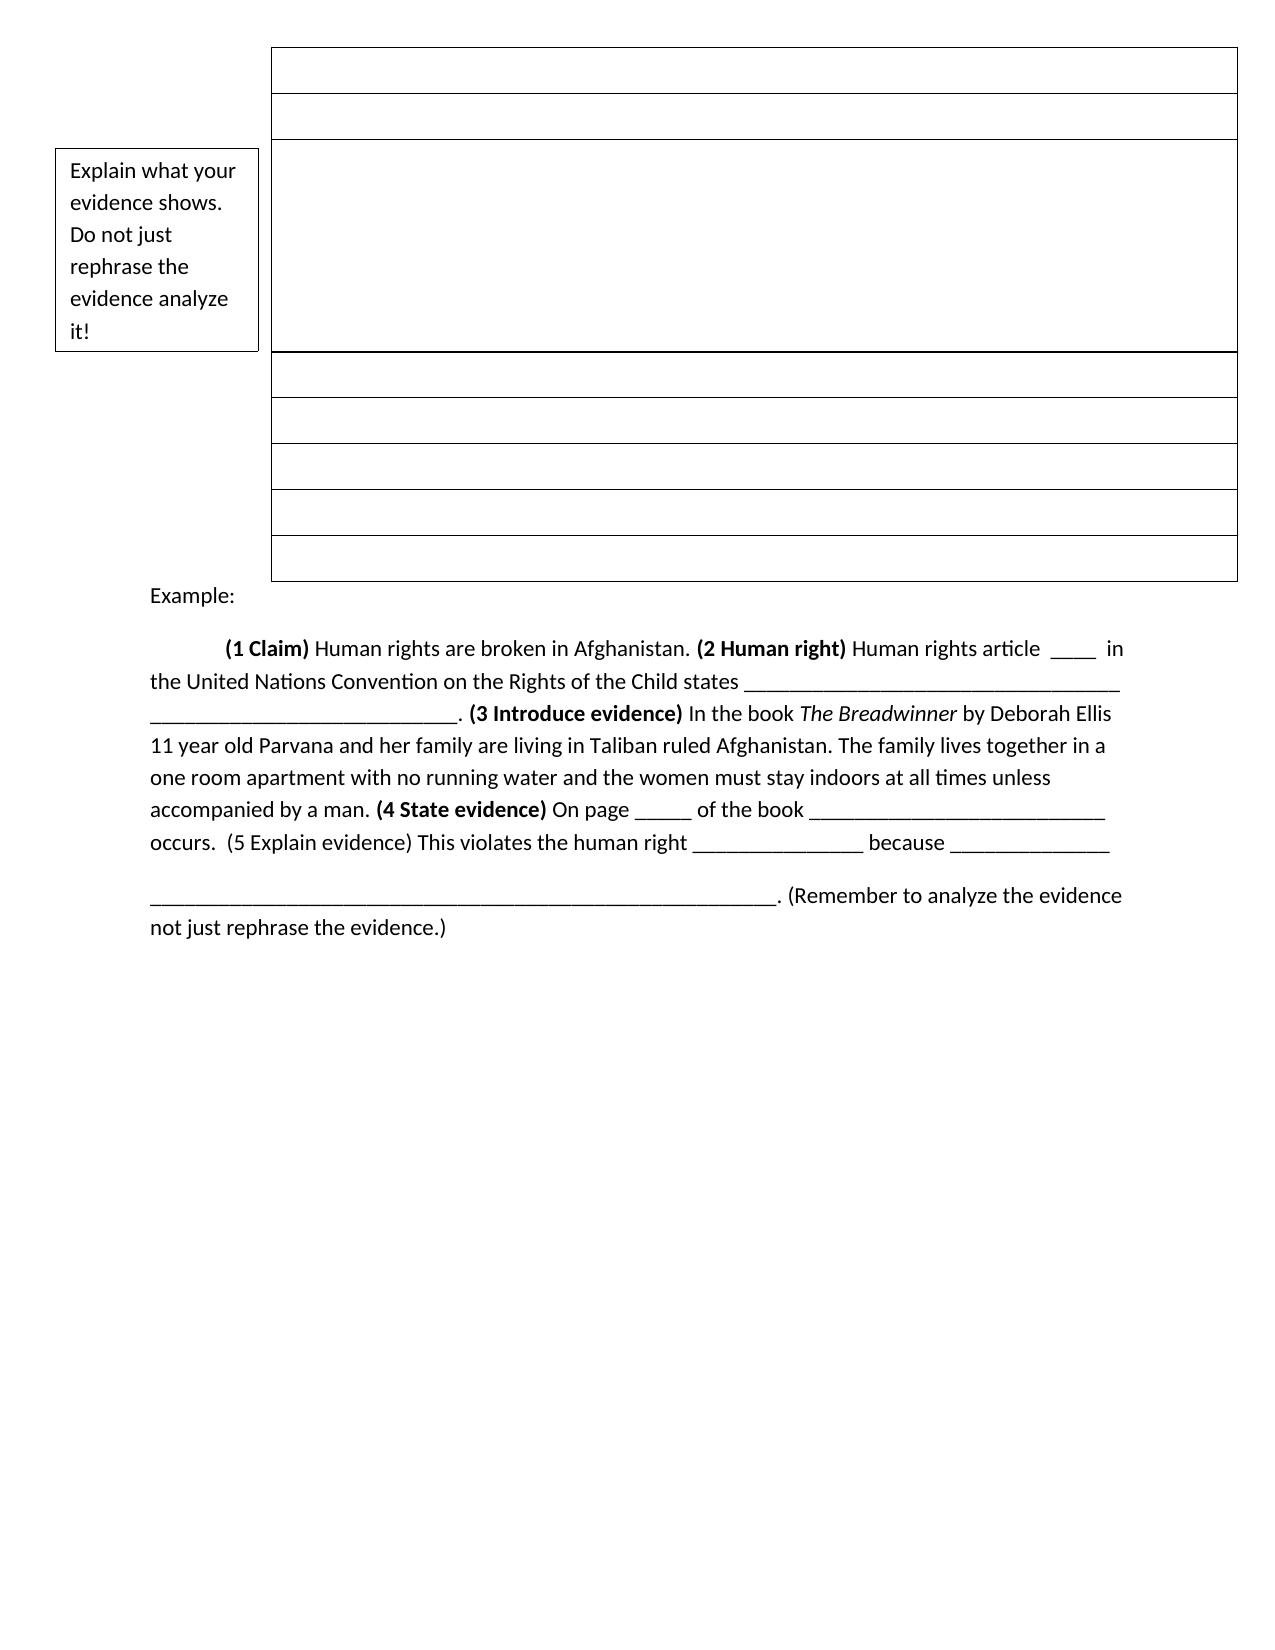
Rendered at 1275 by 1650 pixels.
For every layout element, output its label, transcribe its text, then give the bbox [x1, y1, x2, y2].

table_cell [272, 94, 1237, 138]
table_cell [272, 48, 1237, 93]
table_cell [272, 490, 1237, 535]
text _______________________________________________________. (Remember to analyze the evidence not just rephrase the evidence.) [150, 881, 1125, 941]
table_cell [272, 398, 1237, 443]
text (1 Claim) Human rights are broken in Afghanistan. (2 Human right) Human rights article ____ in the United Nations Convention on the Rights of the Child states _________________________________ ___________________________. (3 Introduce evidence) In the book The Breadwinner by Deborah Ellis 11 year old Parvana and her family are living in Taliban ruled Afghanistan. The family lives together in a one room apartment with no running water and the women must stay indoors at all times unless accompanied by a man. (4 State evidence) On page _____ of the book __________________________ occurs. (5 Explain evidence) This violates the human right _______________ because ______________ [150, 634, 1125, 856]
text Example: [150, 582, 1125, 609]
table_cell [272, 353, 1237, 397]
table_cell [272, 536, 1237, 581]
table_cell [272, 140, 1237, 351]
table_cell [272, 444, 1237, 489]
